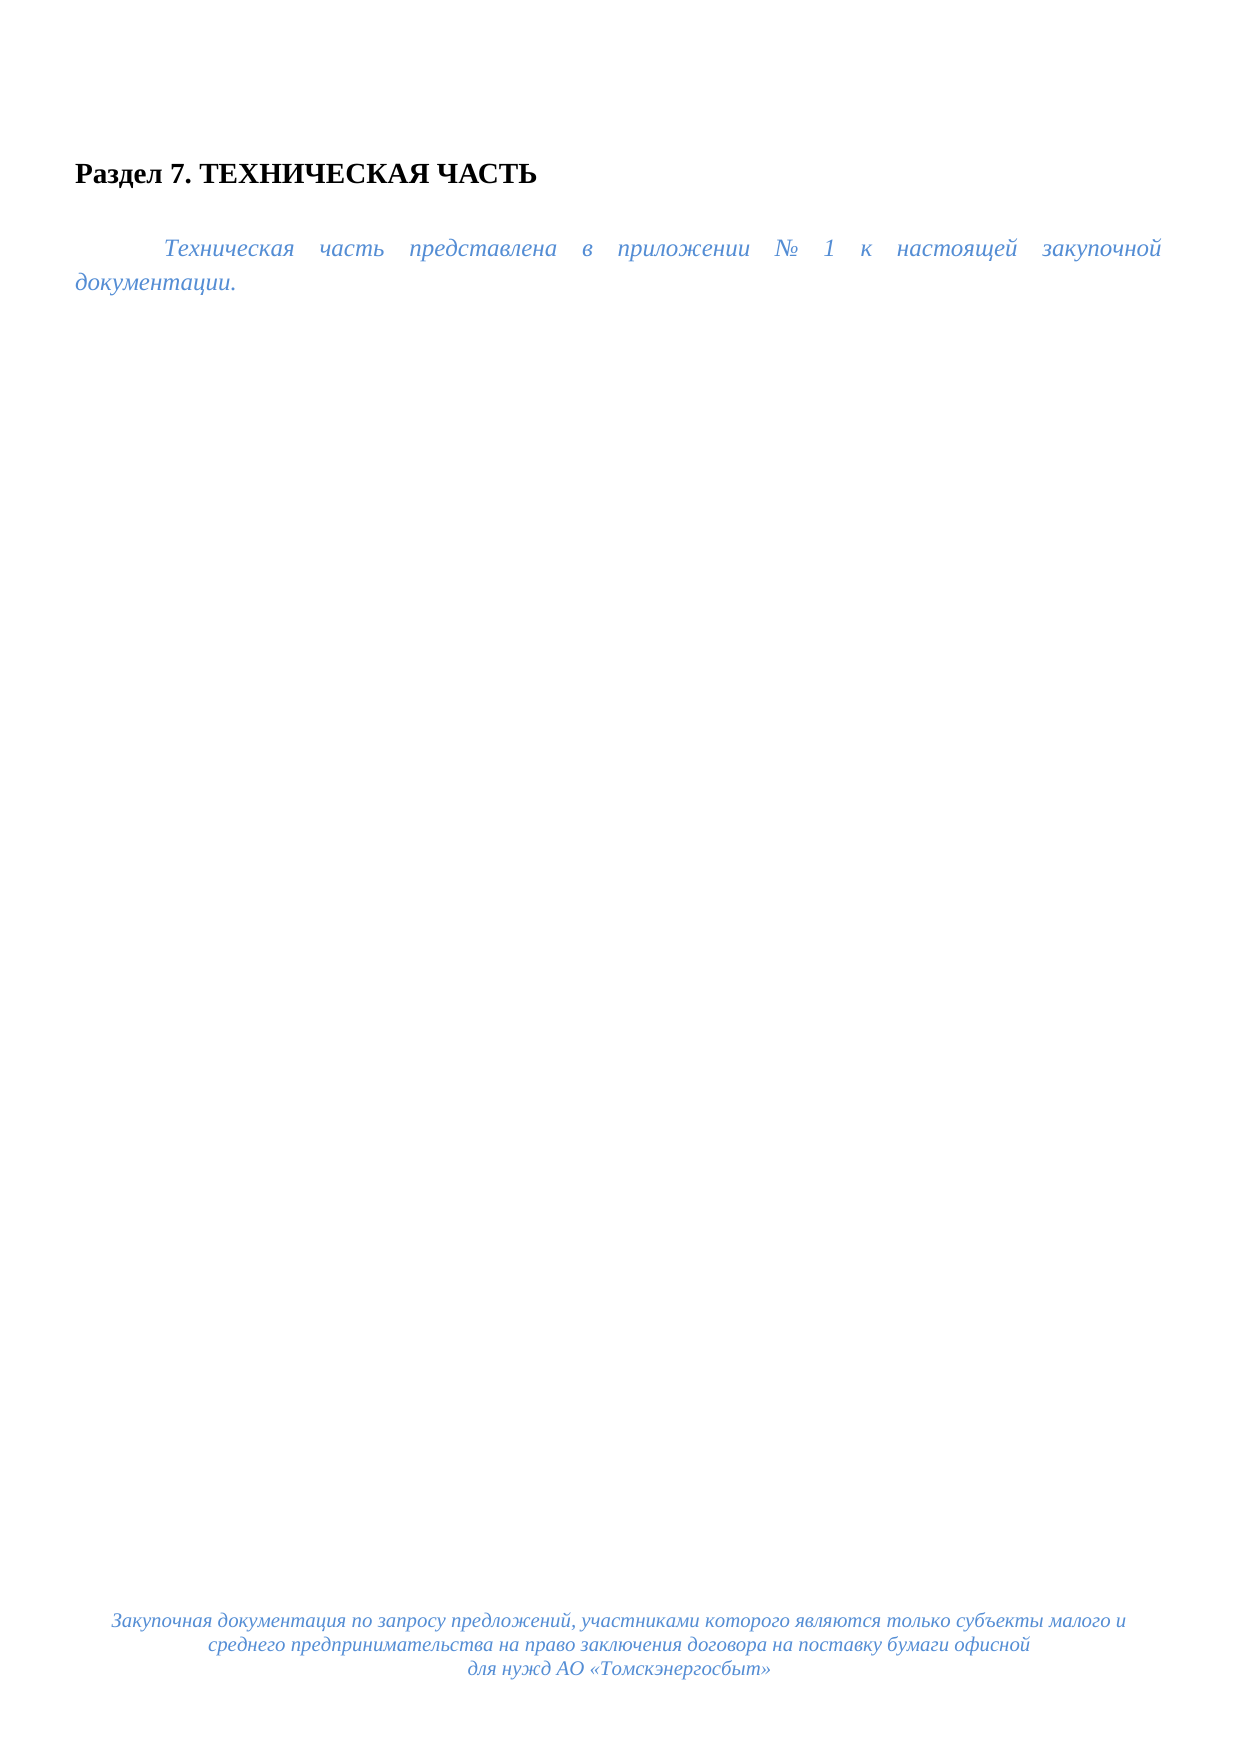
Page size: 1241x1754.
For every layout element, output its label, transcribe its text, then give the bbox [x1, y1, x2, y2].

text Техническая часть представлена в приложении № 1 к настоящей закупочной документации. [75, 230, 1165, 297]
subtitle Раздел 7. ТЕХНИЧЕСКАЯ ЧАСТЬ [75, 156, 1165, 190]
